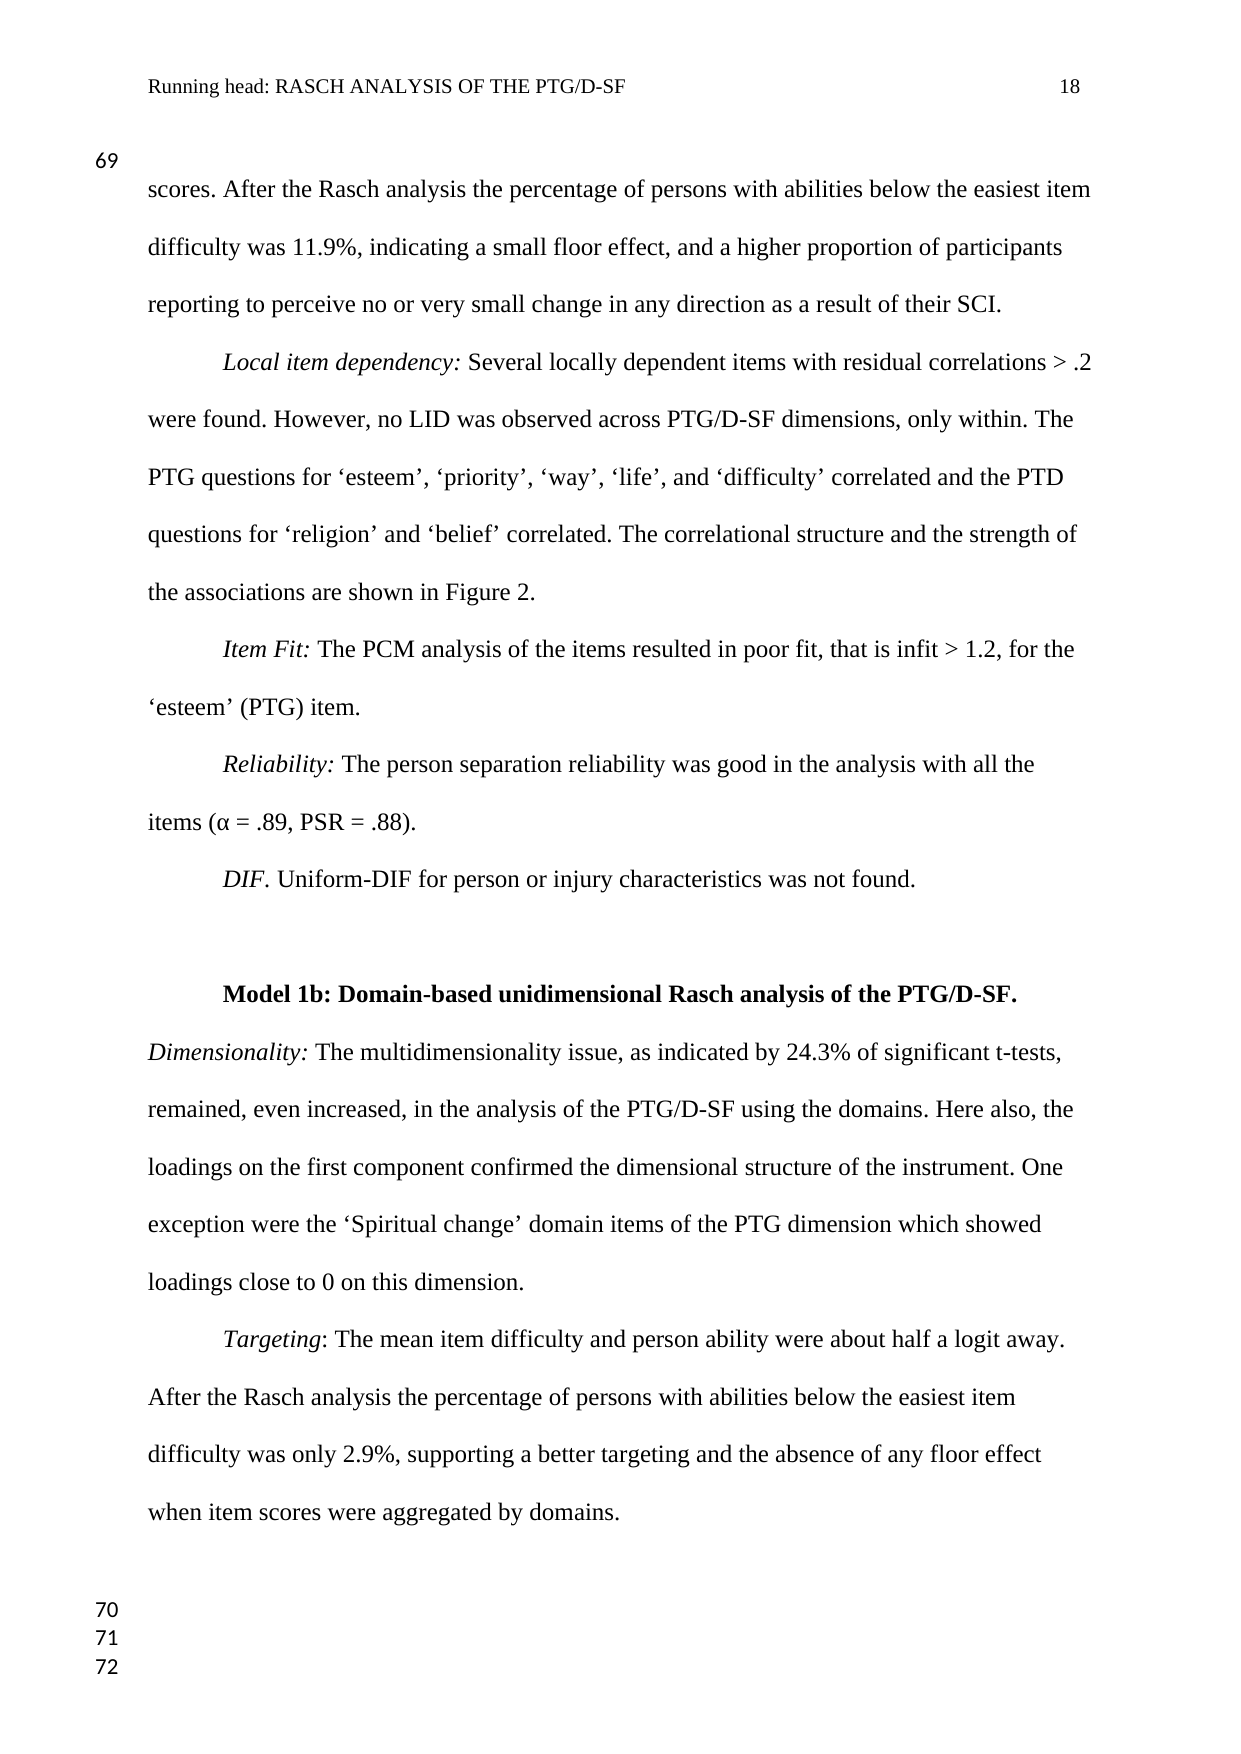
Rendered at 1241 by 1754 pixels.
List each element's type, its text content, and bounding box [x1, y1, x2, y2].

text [148, 174, 1093, 318]
text Model 1b: Domain-based unidimensional Rasch analysis of the PTG/D-SF. Dimensionality: The multidimensionality issue, as indicated by 24.3% of significant t-tests, remained, even increased, in the analysis of the PTG/D-SF using the domains. Here also, the loadings on the first component confirmed the dimensional structure of the instrument. One exception were the ‘Spiritual change’ domain items of the PTG dimension which showed loadings close to 0 on this dimension. [148, 979, 1093, 1295]
text Local item dependency: Several locally dependent items with residual correlations > .2 were found. However, no LID was observed across PTG/D-SF dimensions, only within. The PTG questions for ‘esteem’, ‘priority’, ‘way’, ‘life’, and ‘difficulty’ correlated and the PTD questions for ‘religion’ and ‘belief’ correlated. The correlational structure and the strength of the associations are shown in Figure 2. [148, 347, 1093, 605]
text DIF. Uniform-DIF for person or injury characteristics was not found. [148, 864, 1093, 893]
text Item Fit: The PCM analysis of the items resulted in poor fit, that is infit > 1.2, for the ‘esteem’ (PTG) item. [148, 634, 1093, 720]
text Reliability: The person separation reliability was good in the analysis with all the items (α = .89, PSR = .88). [148, 749, 1093, 835]
text Targeting: The mean item difficulty and person ability were about half a logit away. After the Rasch analysis the percentage of persons with abilities below the easiest item difficulty was only 2.9%, supporting a better targeting and the absence of any floor effect when item scores were aggregated by domains. [148, 1324, 1093, 1525]
